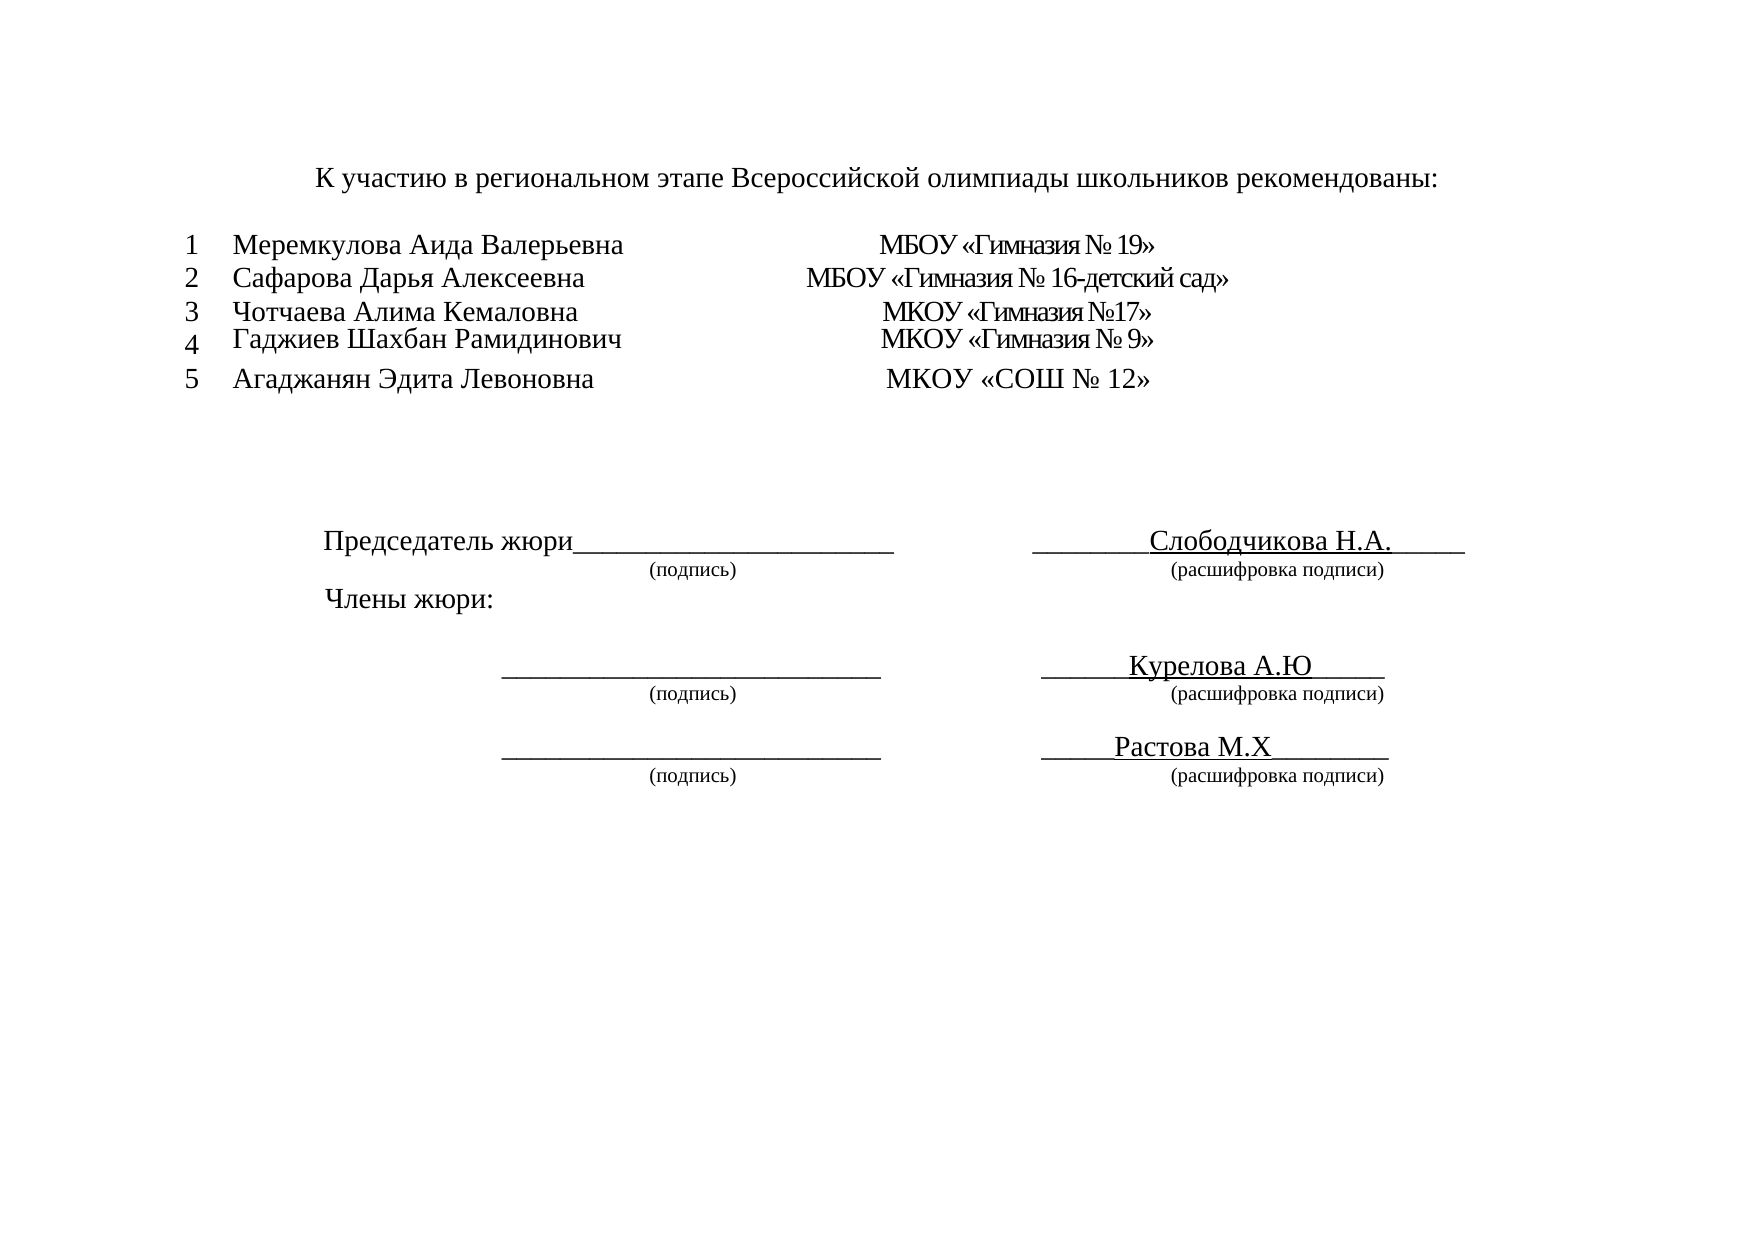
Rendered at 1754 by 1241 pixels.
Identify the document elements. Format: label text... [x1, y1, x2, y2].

table_cell 3 [162, 294, 221, 327]
table_cell 5 [162, 361, 221, 394]
text Председатель жюри______________________ ________Слободчикова Н.А._____ [59, 523, 1695, 557]
table_cell Сафарова Дарья Алексеевна [221, 260, 708, 294]
table_header Меремкулова Аида Валерьевна [221, 227, 708, 260]
text (подпись) (расшифровка подписи) [59, 681, 1695, 705]
table_cell МКОУ «Гимназия №17» [708, 294, 1328, 327]
table_cell 4 [162, 328, 221, 361]
table_cell МКОУ «СОШ № 12» [708, 361, 1328, 394]
table_cell Гаджиев Шахбан Рамидинович [221, 328, 708, 361]
text __________________________ _____Растова М.Х________ [325, 729, 1695, 763]
table_cell Агаджанян Эдита Левоновна [221, 361, 708, 394]
table_cell МКОУ «Гимназия № 9» [708, 328, 1328, 361]
text (подпись) (расшифровка подписи) [59, 763, 1695, 787]
text __________________________ ______Курелова А.Ю_____ [325, 648, 1695, 681]
table_cell 2 [162, 260, 221, 294]
table_header МБОУ «Гимназия № 19» [708, 227, 1328, 260]
text К участию в региональном этапе Всероссийской олимпиады школьников рекомендованы: [59, 160, 1695, 193]
table_header 1 [162, 227, 221, 260]
table_cell МБОУ «Гимназия № 16-детский сад» [708, 260, 1328, 294]
text Члены жюри: [325, 581, 1695, 614]
text (подпись) (расшифровка подписи) [59, 557, 1695, 581]
table_cell Чотчаева Алима Кемаловна [221, 294, 708, 327]
